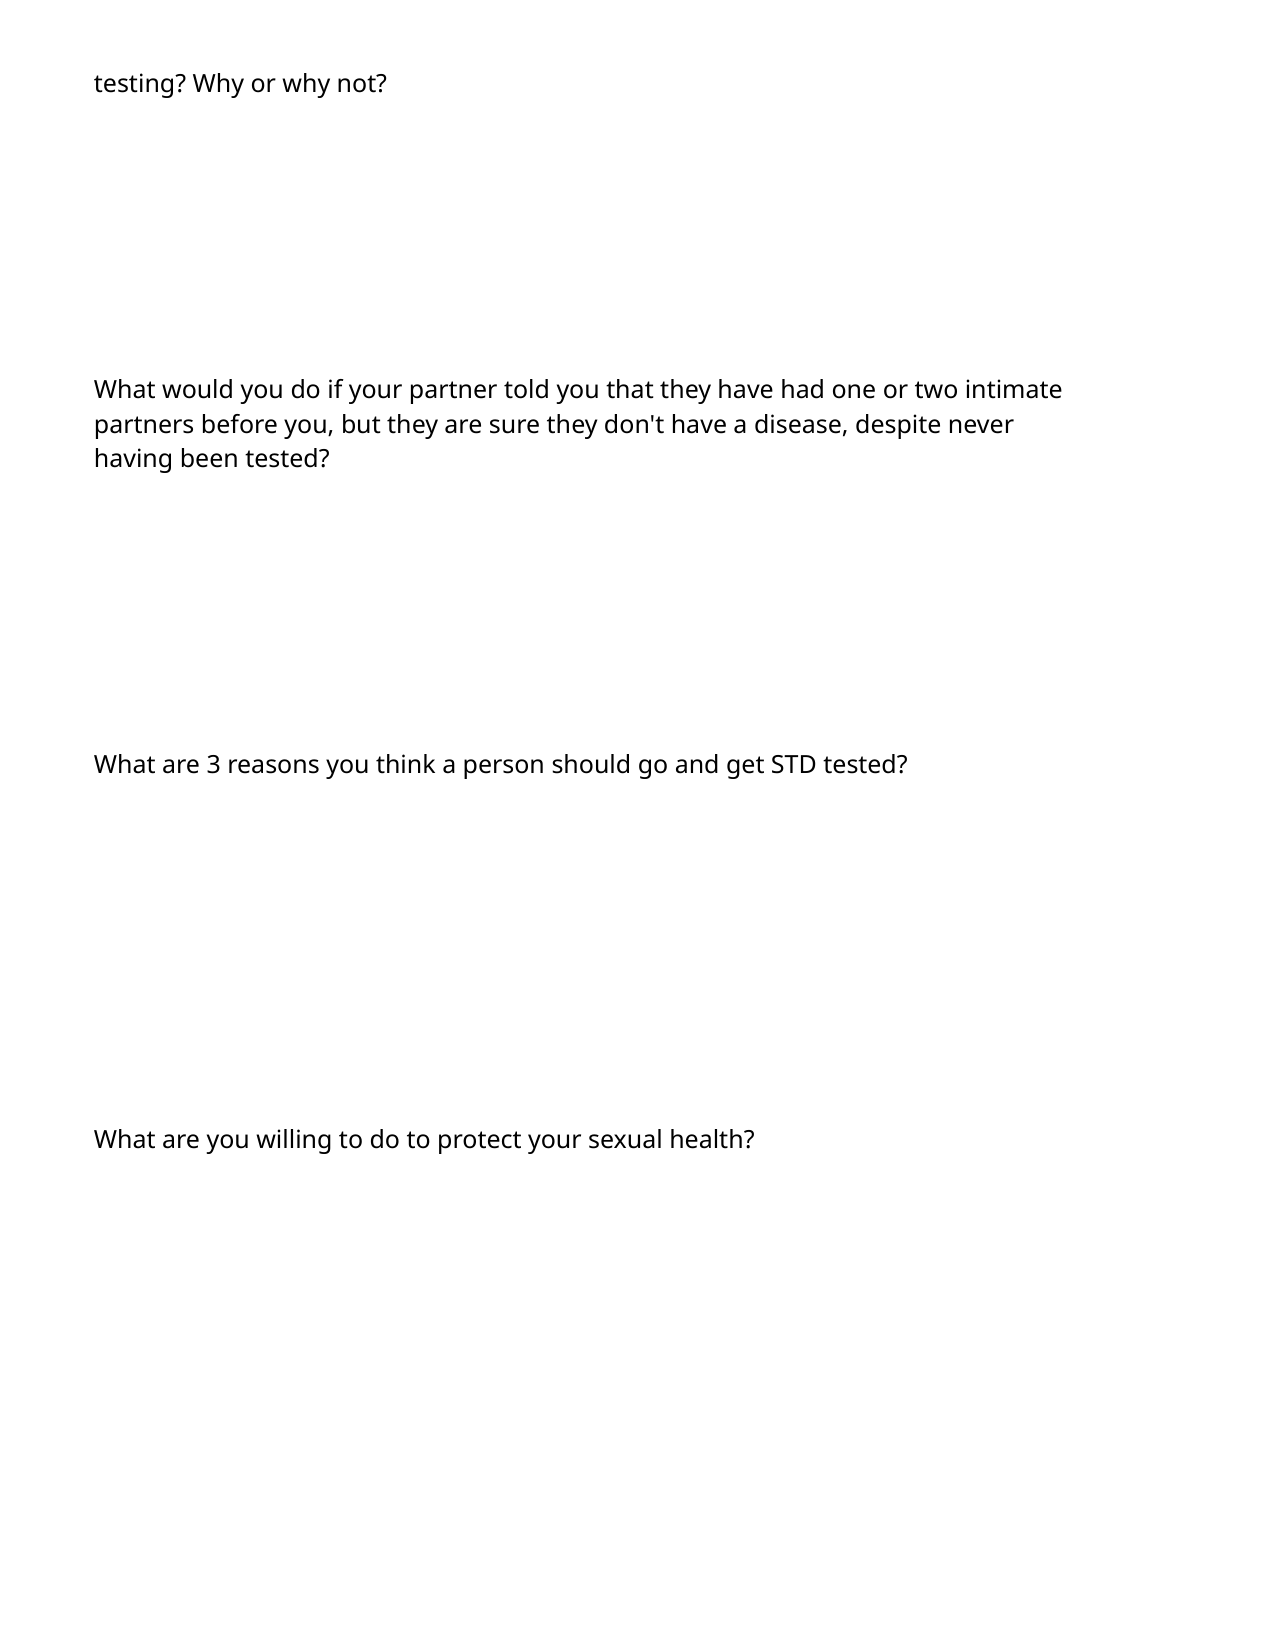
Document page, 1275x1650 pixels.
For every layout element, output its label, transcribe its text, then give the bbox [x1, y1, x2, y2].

text What would you do if your partner told you that they have had one or two intimate partners before you, but they are sure they don't have a disease, despite never having been tested? [94, 372, 1087, 474]
text What are you willing to do to protect your sexual health? [94, 1122, 1087, 1156]
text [94, 66, 1108, 100]
text What are 3 reasons you think a person should go and get STD tested? [94, 747, 1087, 781]
